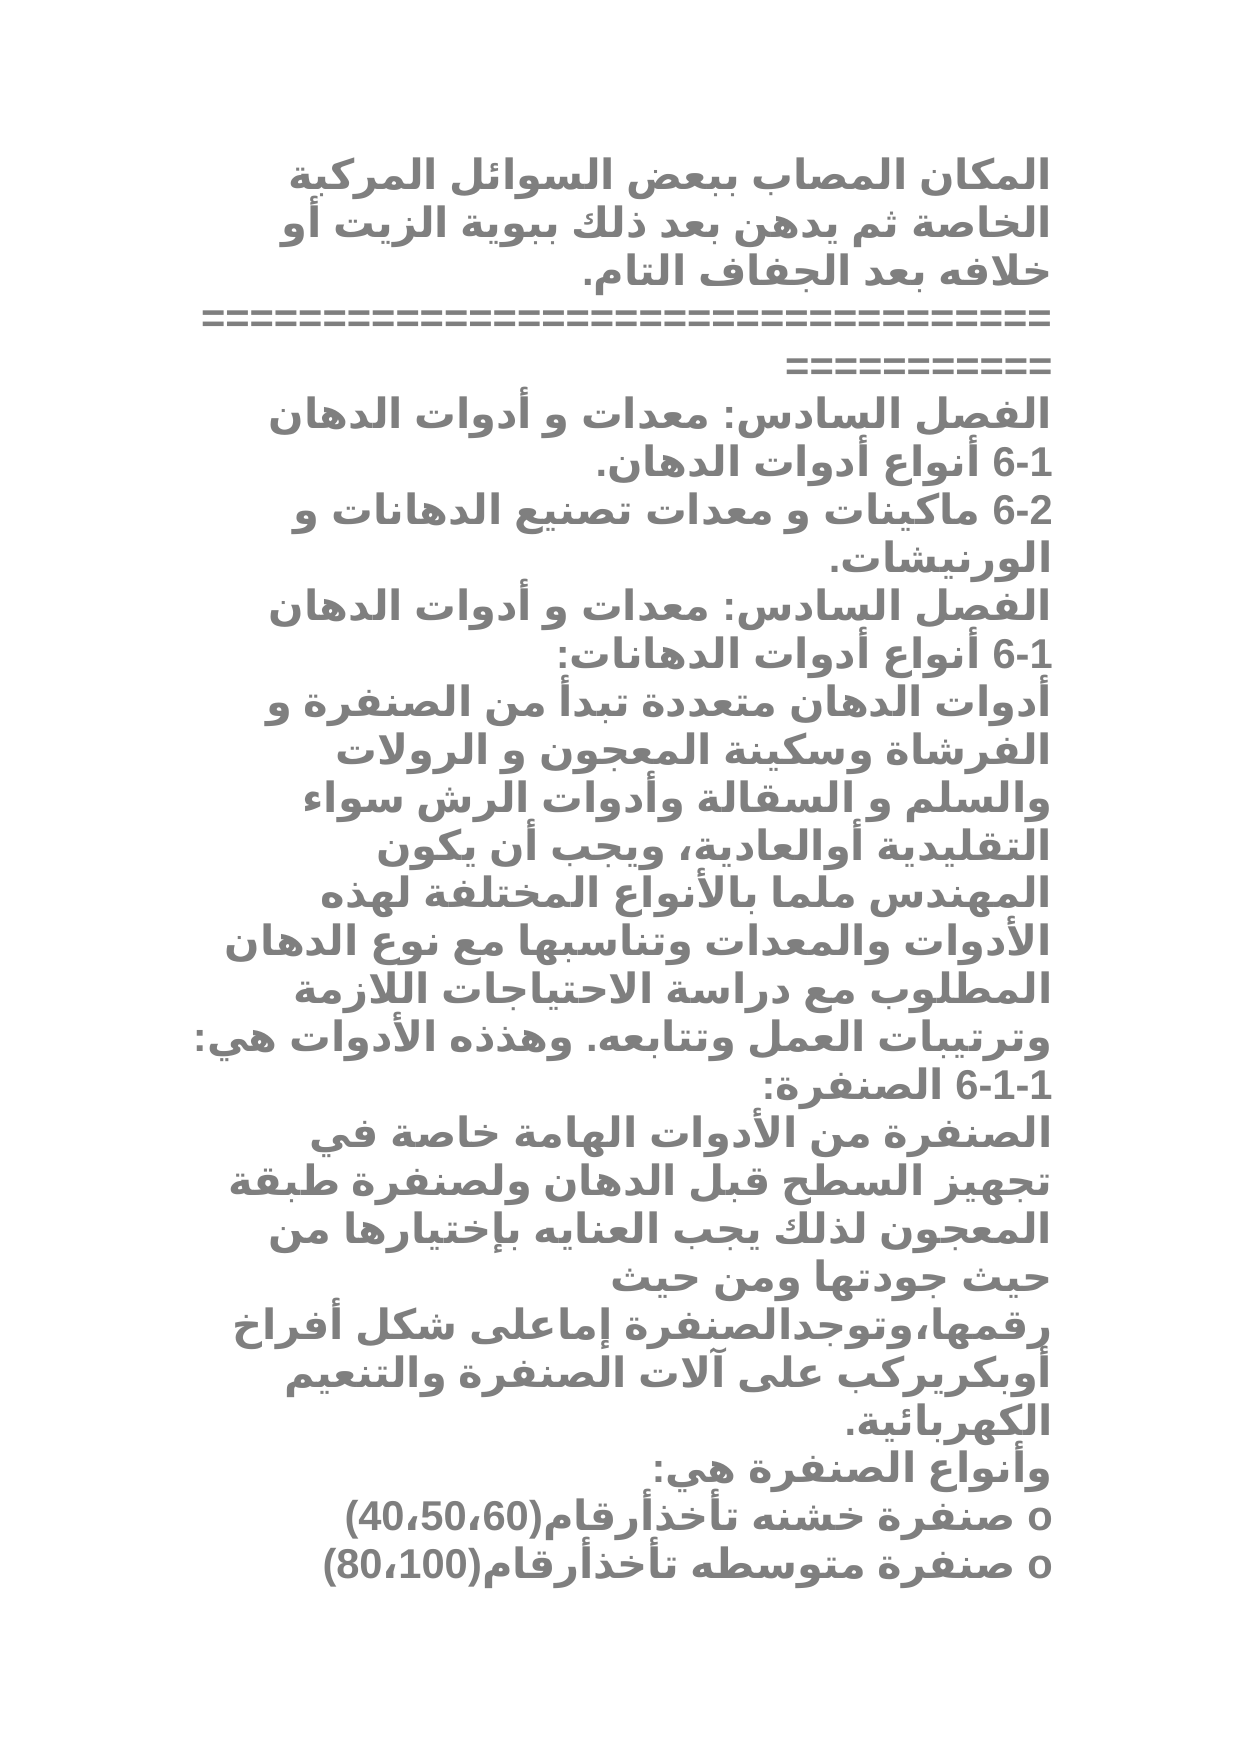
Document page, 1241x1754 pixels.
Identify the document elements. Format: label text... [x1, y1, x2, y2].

text ============================================== [187, 294, 1053, 389]
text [187, 389, 1053, 1587]
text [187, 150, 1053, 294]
